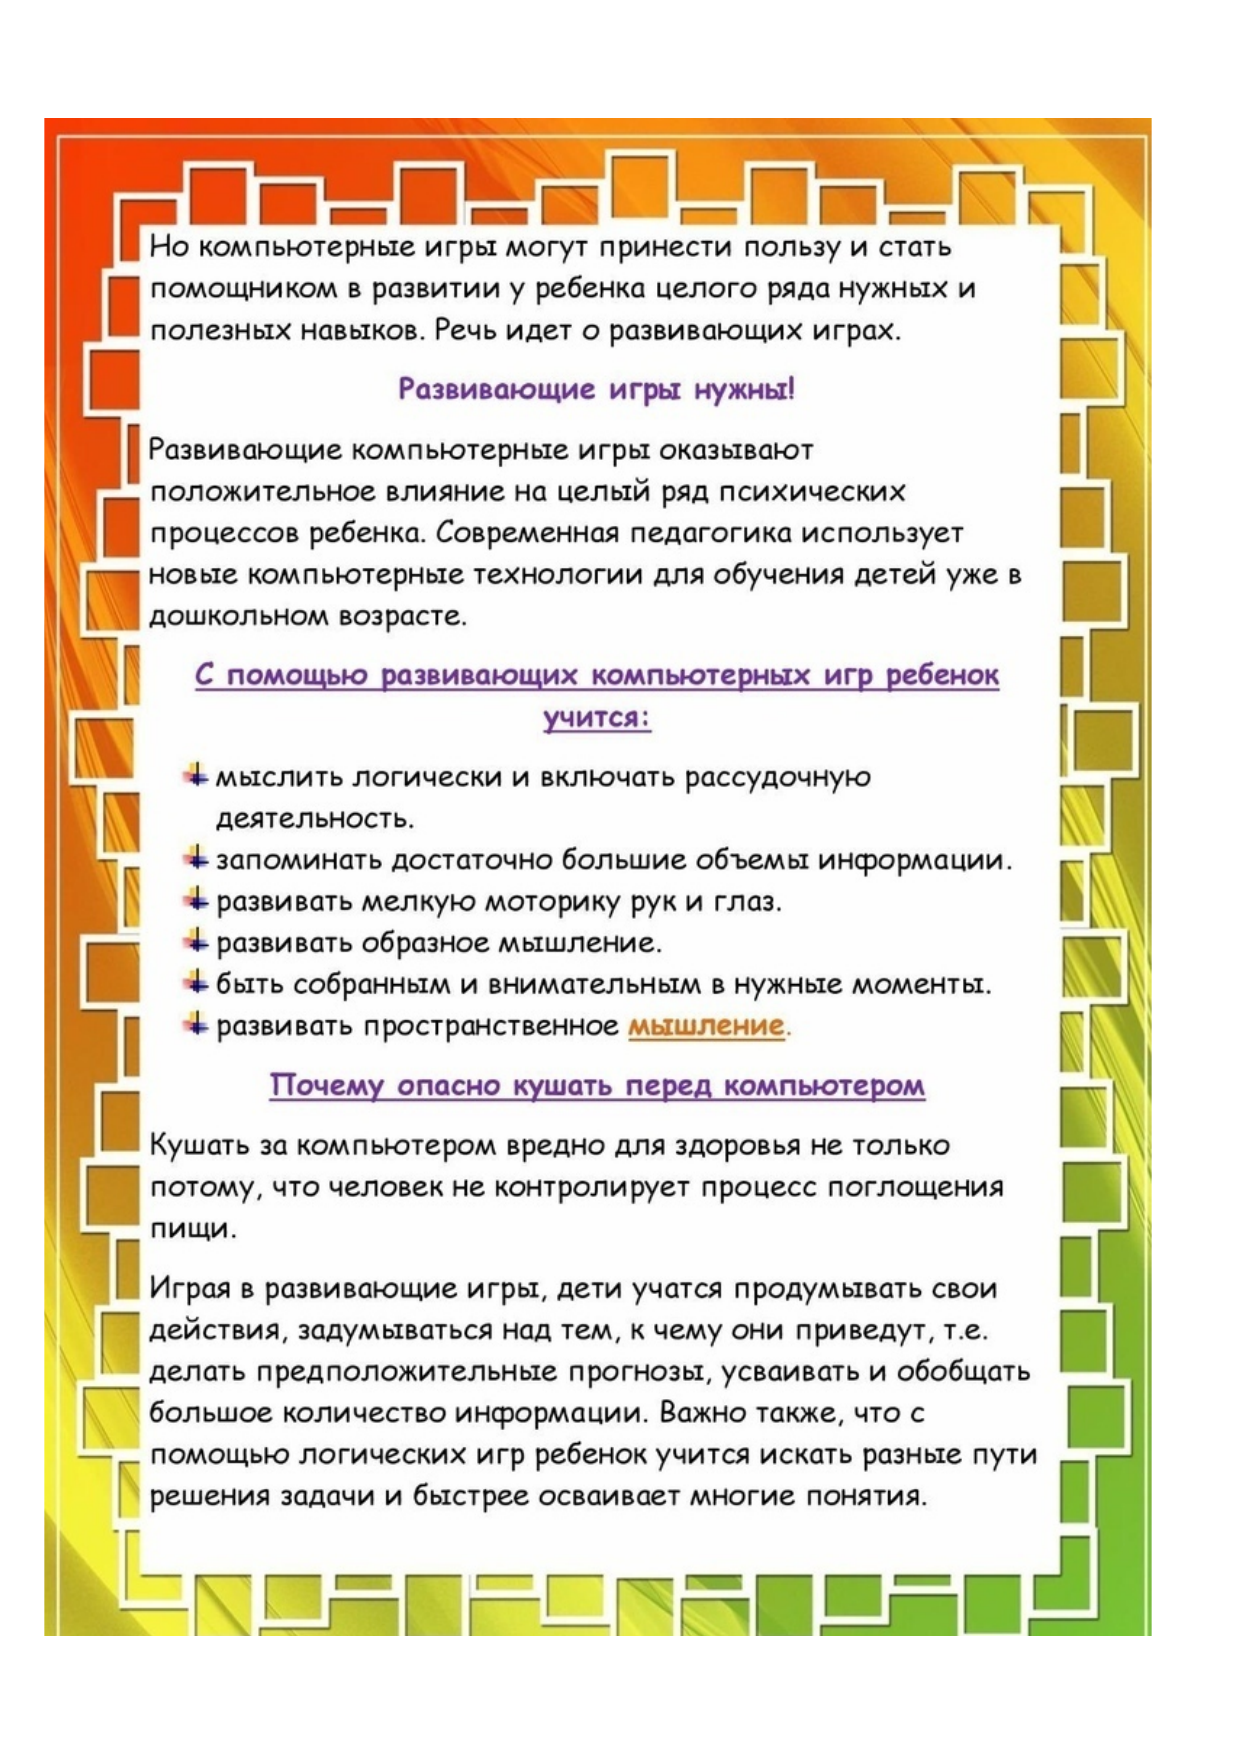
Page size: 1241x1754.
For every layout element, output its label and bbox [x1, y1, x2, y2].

picture [44, 118, 1152, 1636]
